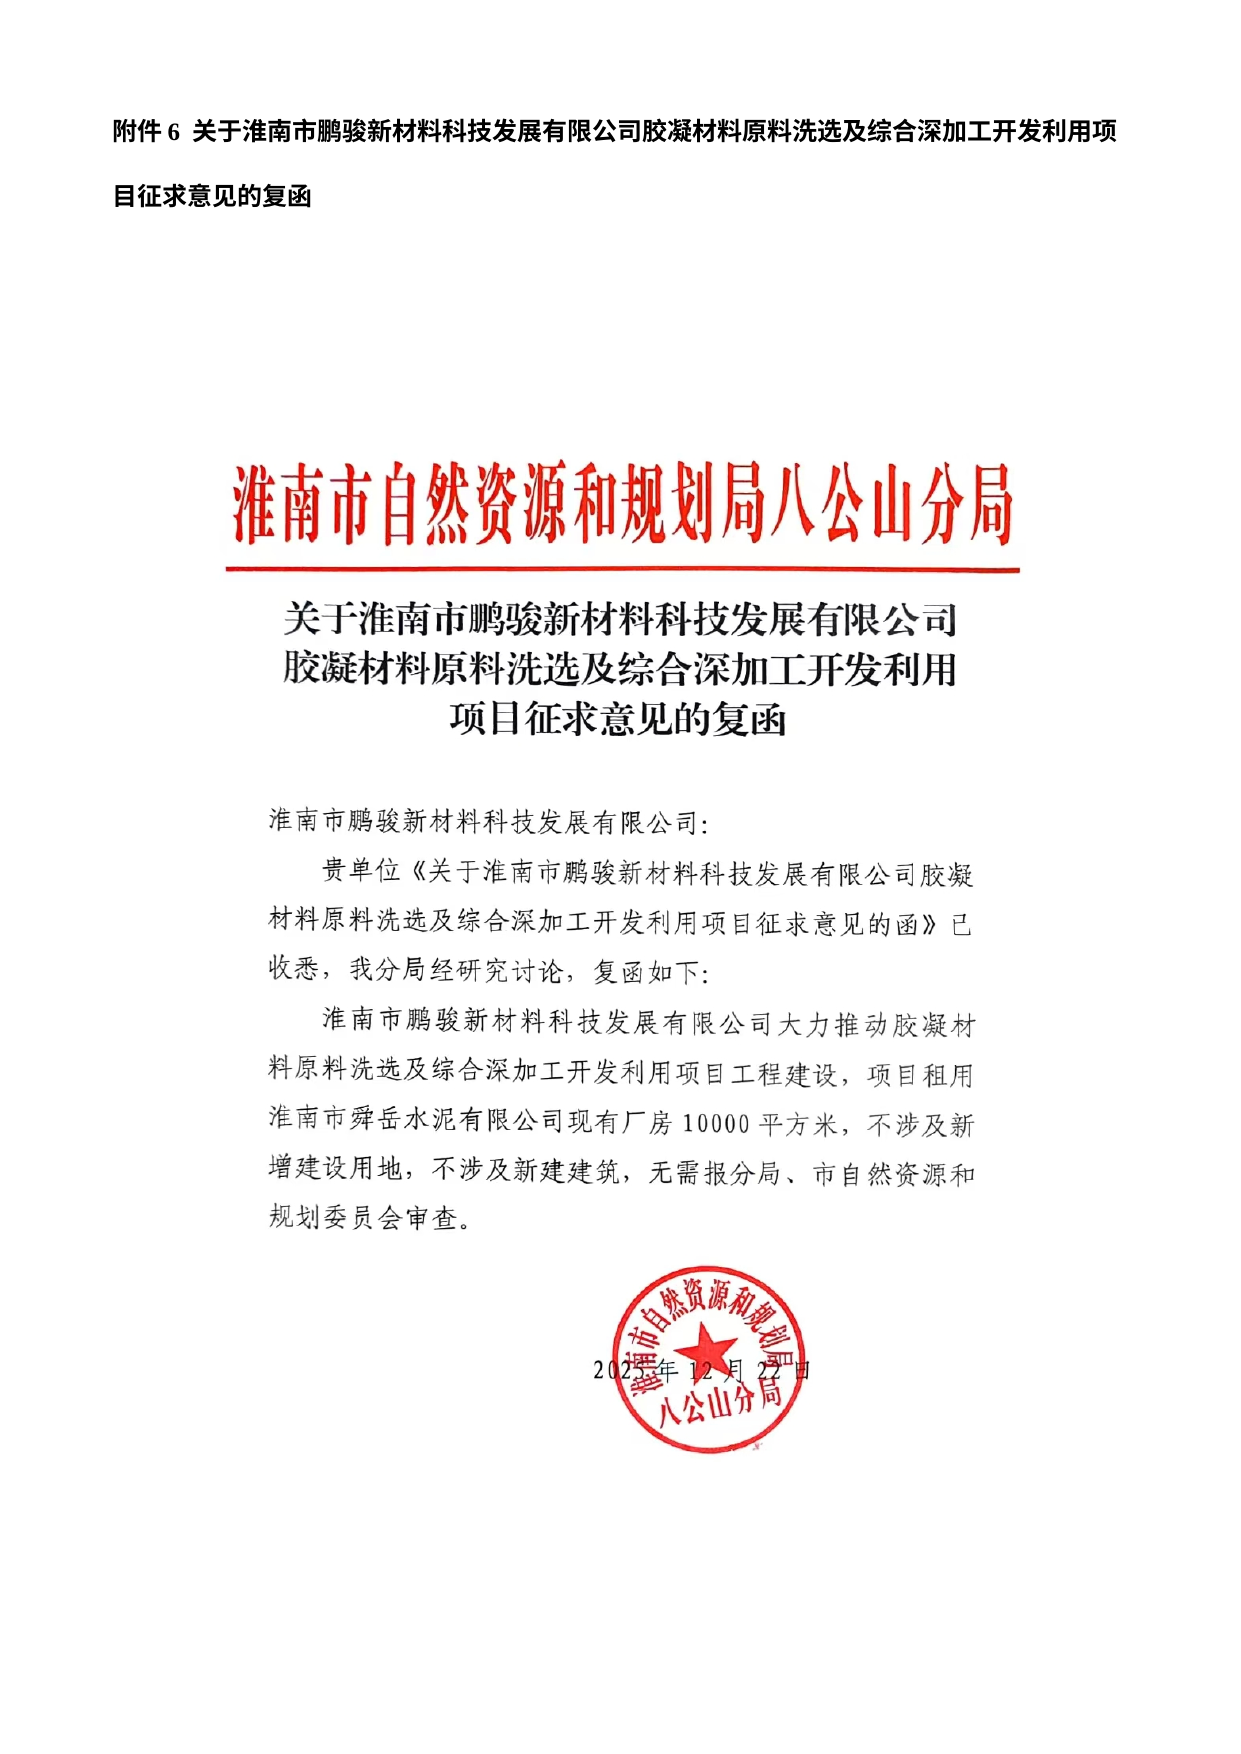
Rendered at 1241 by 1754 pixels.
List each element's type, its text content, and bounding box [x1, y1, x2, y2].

picture [112, 227, 1127, 1616]
text 附件6 关于淮南市鹏骏新材料科技发展有限公司胶凝材料原料洗选及综合深加工开发利用项目征求意见的复函 [112, 97, 1128, 227]
